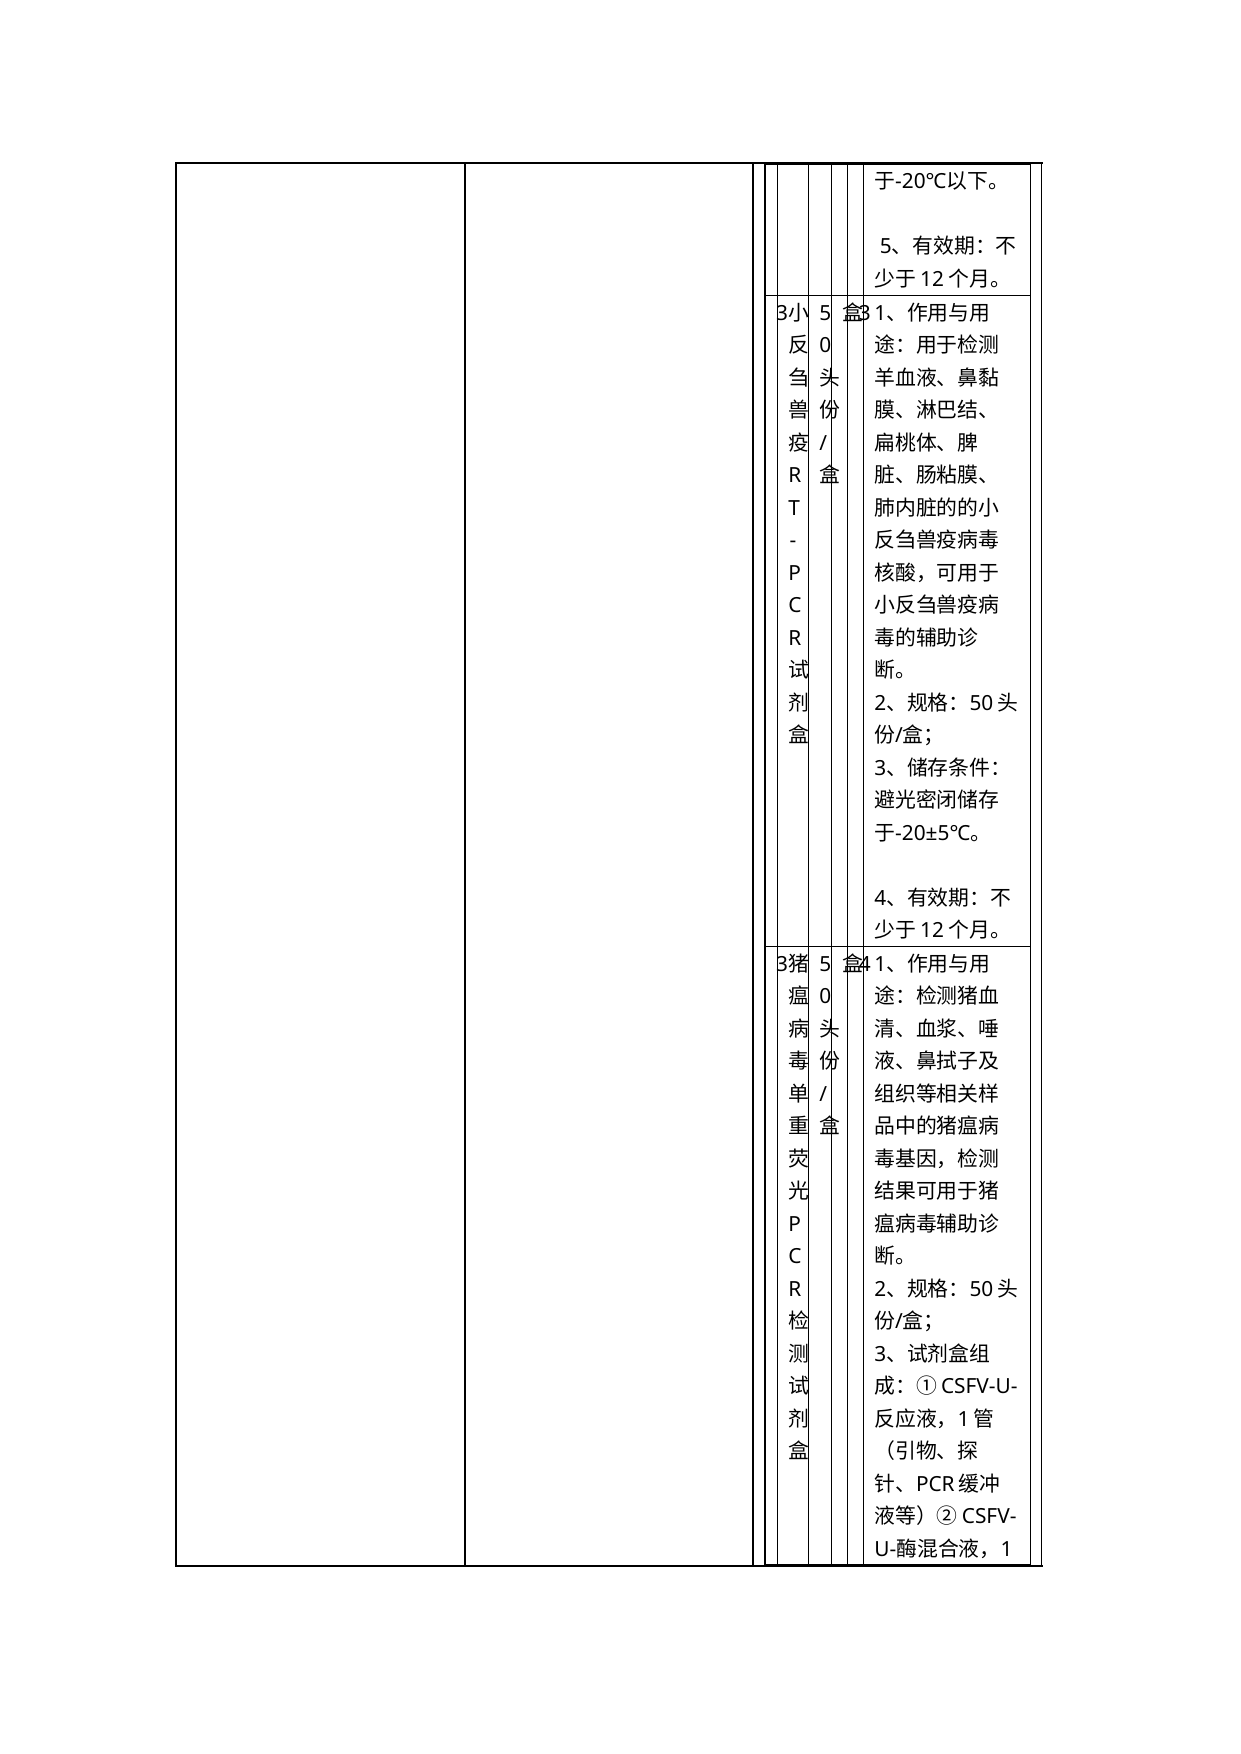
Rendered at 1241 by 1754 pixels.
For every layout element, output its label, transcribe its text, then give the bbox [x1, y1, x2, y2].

table_cell [778, 296, 808, 946]
table_cell [809, 165, 831, 295]
table_cell [809, 296, 831, 946]
table_cell [809, 947, 831, 1564]
table_cell [848, 947, 863, 966]
table_cell [832, 165, 847, 295]
table_cell [832, 947, 847, 1564]
table_cell [177, 164, 464, 1565]
table_cell [848, 165, 863, 295]
table_cell [848, 320, 863, 946]
table_cell [832, 296, 847, 946]
table_cell [778, 947, 808, 1564]
table_cell [848, 968, 863, 1564]
table_cell [864, 947, 1030, 1564]
table_cell [848, 307, 863, 319]
table_cell [864, 296, 1030, 946]
table_cell [766, 296, 777, 946]
table_cell [778, 165, 808, 295]
table_cell [864, 165, 1030, 295]
table_cell [754, 164, 764, 1565]
table_cell [766, 947, 777, 1564]
table_cell [1031, 164, 1041, 1565]
table_cell [766, 165, 777, 295]
table_cell 1 [466, 164, 752, 1565]
table_cell [848, 296, 863, 307]
